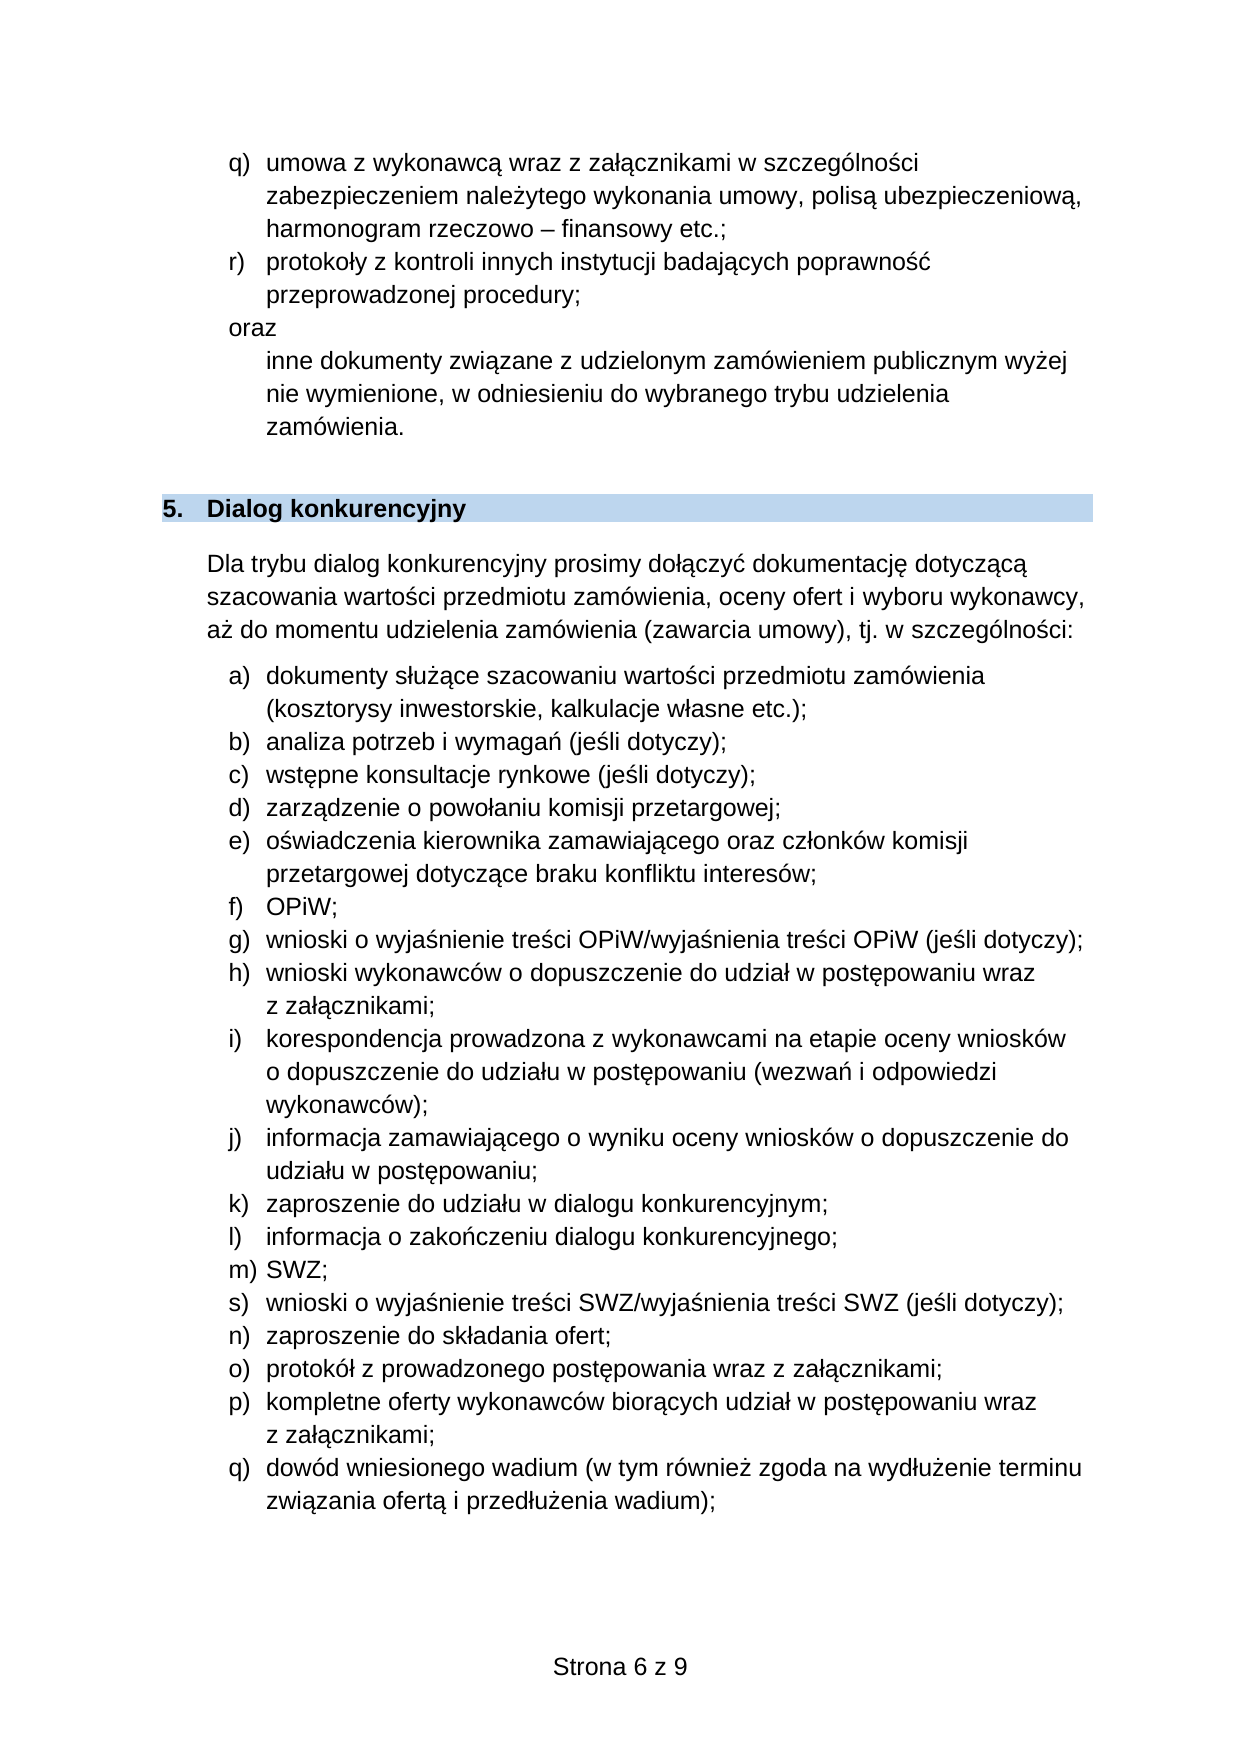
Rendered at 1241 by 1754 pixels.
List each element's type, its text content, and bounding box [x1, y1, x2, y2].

list zaproszenie do składania ofert; [228, 1321, 1093, 1350]
list informacja o zakończeniu dialogu konkurencyjnego; [228, 1222, 1093, 1251]
list wstępne konsultacje rynkowe (jeśli dotyczy); [228, 760, 1093, 789]
list Dialog konkurencyjny [162, 494, 1093, 522]
list zarządzenie o powołaniu komisji przetargowej; [228, 793, 1093, 822]
list SWZ; [228, 1255, 1093, 1284]
list wnioski o wyjaśnienie treści OPiW/wyjaśnienia treści OPiW (jeśli dotyczy); [228, 925, 1093, 954]
list wnioski o wyjaśnienie treści SWZ/wyjaśnienia treści SWZ (jeśli dotyczy); [228, 1288, 1093, 1317]
list umowa z wykonawcą wraz z załącznikami w szczególności zabezpieczeniem należytego wykonania umowy, polisą ubezpieczeniową, harmonogram rzeczowo – finansowy etc.; [228, 148, 1093, 242]
list zaproszenie do udziału w dialogu konkurencyjnym; [228, 1189, 1093, 1218]
text inne dokumenty związane z udzielonym zamówieniem publicznym wyżej nie wymienione, w odniesieniu do wybranego trybu udzielenia zamówienia. [266, 346, 1093, 441]
list OPiW; [228, 892, 1093, 921]
list oświadczenia kierownika zamawiającego oraz członków komisji przetargowej dotyczące braku konfliktu interesów; [228, 826, 1093, 888]
list protokoły z kontroli innych instytucji badających poprawność przeprowadzonej procedury; [228, 247, 1093, 308]
list kompletne oferty wykonawców biorących udział w postępowaniu wraz z załącznikami; [228, 1387, 1093, 1449]
list dowód wniesionego wadium (w tym również zgoda na wydłużenie terminu związania ofertą i przedłużenia wadium); [228, 1453, 1093, 1515]
list protokół z prowadzonego postępowania wraz z załącznikami; [228, 1354, 1093, 1383]
list korespondencja prowadzona z wykonawcami na etapie oceny wniosków o dopuszczenie do udziału w postępowaniu (wezwań i odpowiedzi wykonawców); [228, 1024, 1093, 1119]
text oraz [228, 313, 1093, 341]
list analiza potrzeb i wymagań (jeśli dotyczy); [228, 727, 1093, 756]
list Dla trybu dialog konkurencyjny prosimy dołączyć dokumentację dotyczącą szacowania wartości przedmiotu zamówienia, oceny ofert i wyboru wykonawcy, aż do momentu udzielenia zamówienia (zawarcia umowy), tj. w szczególności: [207, 549, 1093, 644]
list dokumenty służące szacowaniu wartości przedmiotu zamówienia (kosztorysy inwestorskie, kalkulacje własne etc.); [228, 661, 1093, 723]
list informacja zamawiającego o wyniku oceny wniosków o dopuszczenie do udziału w postępowaniu; [228, 1123, 1093, 1185]
list wnioski wykonawców o dopuszczenie do udział w postępowaniu wraz z załącznikami; [228, 958, 1093, 1020]
